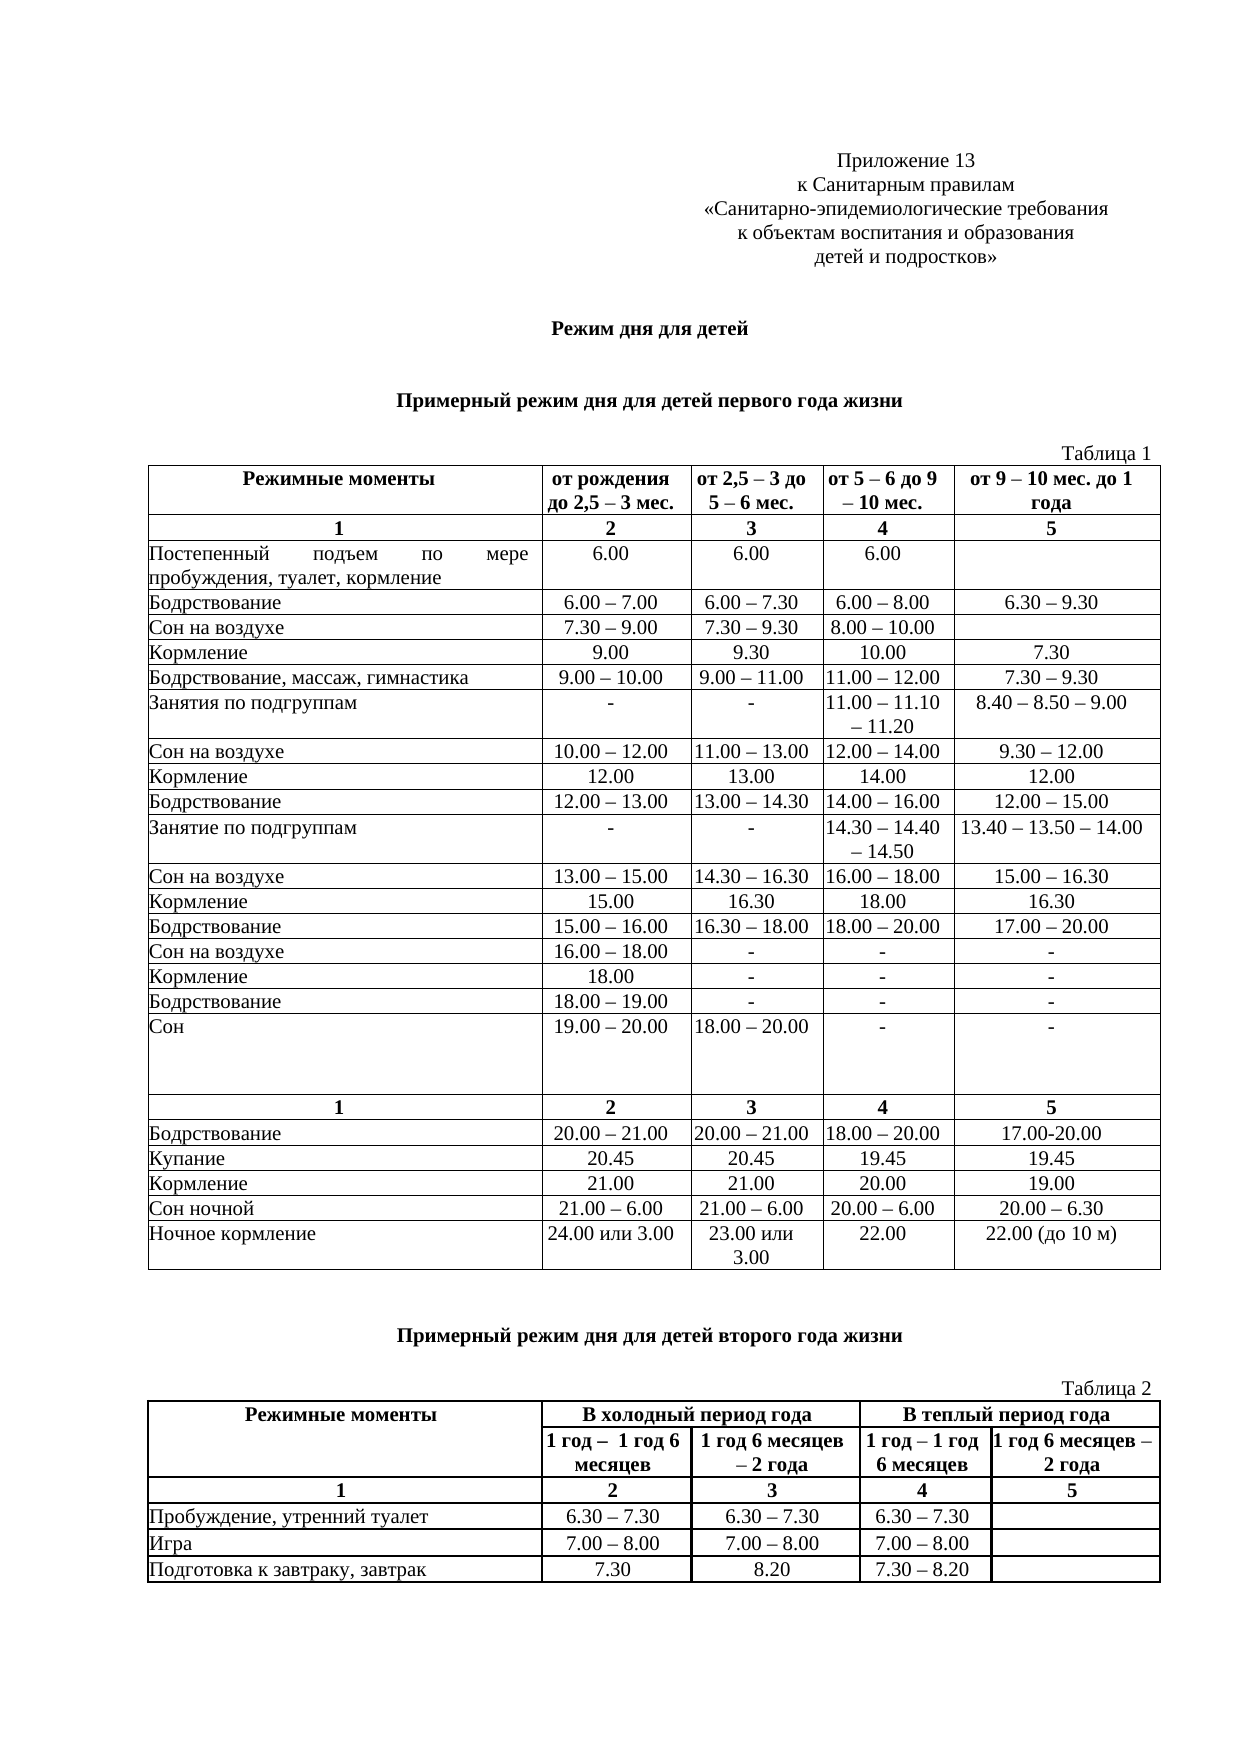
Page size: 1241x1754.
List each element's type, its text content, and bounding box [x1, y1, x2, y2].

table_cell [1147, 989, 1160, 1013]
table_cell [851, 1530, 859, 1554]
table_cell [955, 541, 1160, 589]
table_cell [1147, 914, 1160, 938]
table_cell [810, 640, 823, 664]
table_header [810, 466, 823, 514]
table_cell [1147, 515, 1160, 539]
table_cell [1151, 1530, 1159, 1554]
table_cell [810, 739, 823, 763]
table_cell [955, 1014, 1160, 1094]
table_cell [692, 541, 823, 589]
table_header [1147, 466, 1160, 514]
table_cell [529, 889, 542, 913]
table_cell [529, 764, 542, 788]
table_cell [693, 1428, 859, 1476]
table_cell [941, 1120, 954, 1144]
text Таблица 2 [148, 1376, 1152, 1400]
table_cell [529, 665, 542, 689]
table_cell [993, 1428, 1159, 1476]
text детей и подростков» [660, 244, 1152, 268]
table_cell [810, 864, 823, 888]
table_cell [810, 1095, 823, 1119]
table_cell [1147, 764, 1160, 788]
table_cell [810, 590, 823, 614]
text «Санитарно-эпидемиологические требования [660, 196, 1152, 220]
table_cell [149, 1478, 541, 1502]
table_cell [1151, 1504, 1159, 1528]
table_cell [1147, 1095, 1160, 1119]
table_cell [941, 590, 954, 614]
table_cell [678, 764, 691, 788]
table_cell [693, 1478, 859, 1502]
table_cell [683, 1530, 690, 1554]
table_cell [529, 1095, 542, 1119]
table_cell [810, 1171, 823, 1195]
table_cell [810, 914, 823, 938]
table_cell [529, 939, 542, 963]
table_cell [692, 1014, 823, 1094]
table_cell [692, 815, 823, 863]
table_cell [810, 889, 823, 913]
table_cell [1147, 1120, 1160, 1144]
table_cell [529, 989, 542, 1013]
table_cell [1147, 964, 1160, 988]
text Примерный режим дня для детей второго года жизни [148, 1323, 1152, 1347]
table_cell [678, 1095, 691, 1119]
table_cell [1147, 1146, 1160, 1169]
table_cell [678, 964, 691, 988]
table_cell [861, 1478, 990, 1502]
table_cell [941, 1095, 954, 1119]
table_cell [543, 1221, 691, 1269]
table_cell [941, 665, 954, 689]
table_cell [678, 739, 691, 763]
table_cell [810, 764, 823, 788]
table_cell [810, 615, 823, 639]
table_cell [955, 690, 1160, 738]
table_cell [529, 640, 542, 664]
text к Санитарным правилам [660, 172, 1152, 196]
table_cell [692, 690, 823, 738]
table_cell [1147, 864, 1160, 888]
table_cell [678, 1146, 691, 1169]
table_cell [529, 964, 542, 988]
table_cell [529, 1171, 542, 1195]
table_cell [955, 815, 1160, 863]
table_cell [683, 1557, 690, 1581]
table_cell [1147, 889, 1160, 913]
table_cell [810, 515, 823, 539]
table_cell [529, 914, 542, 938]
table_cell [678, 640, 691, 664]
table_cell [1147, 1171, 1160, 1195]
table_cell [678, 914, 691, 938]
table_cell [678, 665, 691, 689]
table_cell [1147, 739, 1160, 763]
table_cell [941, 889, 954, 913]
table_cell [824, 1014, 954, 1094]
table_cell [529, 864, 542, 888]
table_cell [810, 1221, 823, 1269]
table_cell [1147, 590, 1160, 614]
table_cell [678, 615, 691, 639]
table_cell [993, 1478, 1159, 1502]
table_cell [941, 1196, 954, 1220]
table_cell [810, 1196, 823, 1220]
text Таблица 1 [148, 441, 1152, 465]
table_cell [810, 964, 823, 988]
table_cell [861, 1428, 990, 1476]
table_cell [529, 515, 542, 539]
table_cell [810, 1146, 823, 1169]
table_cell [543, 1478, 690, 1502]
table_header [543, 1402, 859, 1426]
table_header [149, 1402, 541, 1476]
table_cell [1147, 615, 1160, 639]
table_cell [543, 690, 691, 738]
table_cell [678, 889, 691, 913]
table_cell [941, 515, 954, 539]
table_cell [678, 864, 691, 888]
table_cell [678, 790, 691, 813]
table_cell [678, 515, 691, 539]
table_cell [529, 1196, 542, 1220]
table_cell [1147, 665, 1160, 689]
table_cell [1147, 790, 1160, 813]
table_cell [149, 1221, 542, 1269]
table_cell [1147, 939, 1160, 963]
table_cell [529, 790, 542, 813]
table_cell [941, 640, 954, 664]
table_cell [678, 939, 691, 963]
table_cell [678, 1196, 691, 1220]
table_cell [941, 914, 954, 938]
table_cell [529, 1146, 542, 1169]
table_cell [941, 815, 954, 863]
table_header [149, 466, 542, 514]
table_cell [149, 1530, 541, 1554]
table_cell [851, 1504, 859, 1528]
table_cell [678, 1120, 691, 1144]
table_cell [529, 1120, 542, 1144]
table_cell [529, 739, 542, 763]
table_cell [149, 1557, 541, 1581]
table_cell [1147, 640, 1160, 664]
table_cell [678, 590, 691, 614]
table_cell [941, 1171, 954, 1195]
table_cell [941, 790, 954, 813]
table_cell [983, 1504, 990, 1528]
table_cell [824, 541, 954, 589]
text Приложение 13 [660, 148, 1152, 172]
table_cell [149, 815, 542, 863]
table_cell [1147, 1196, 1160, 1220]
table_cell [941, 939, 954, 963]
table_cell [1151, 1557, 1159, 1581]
text Примерный режим дня для детей первого года жизни [148, 388, 1152, 412]
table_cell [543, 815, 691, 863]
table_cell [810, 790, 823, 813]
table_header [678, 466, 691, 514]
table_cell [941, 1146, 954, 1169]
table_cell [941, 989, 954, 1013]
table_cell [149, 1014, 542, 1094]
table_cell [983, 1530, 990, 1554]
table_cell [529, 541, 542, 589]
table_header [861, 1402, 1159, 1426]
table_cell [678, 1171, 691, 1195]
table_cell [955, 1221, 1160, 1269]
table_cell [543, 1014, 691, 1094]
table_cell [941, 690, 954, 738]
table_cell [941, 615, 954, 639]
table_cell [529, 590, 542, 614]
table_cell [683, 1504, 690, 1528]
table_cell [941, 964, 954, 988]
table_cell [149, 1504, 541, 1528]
text к объектам воспитания и образования [660, 220, 1152, 244]
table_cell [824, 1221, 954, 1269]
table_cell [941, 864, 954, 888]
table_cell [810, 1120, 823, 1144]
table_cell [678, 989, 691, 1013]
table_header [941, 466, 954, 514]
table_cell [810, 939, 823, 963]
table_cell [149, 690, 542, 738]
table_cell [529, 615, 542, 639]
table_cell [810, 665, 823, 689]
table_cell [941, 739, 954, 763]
text Режим дня для детей [148, 316, 1152, 340]
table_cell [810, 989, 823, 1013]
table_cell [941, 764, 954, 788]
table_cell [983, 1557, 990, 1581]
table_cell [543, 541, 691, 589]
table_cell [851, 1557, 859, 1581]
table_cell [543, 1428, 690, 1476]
